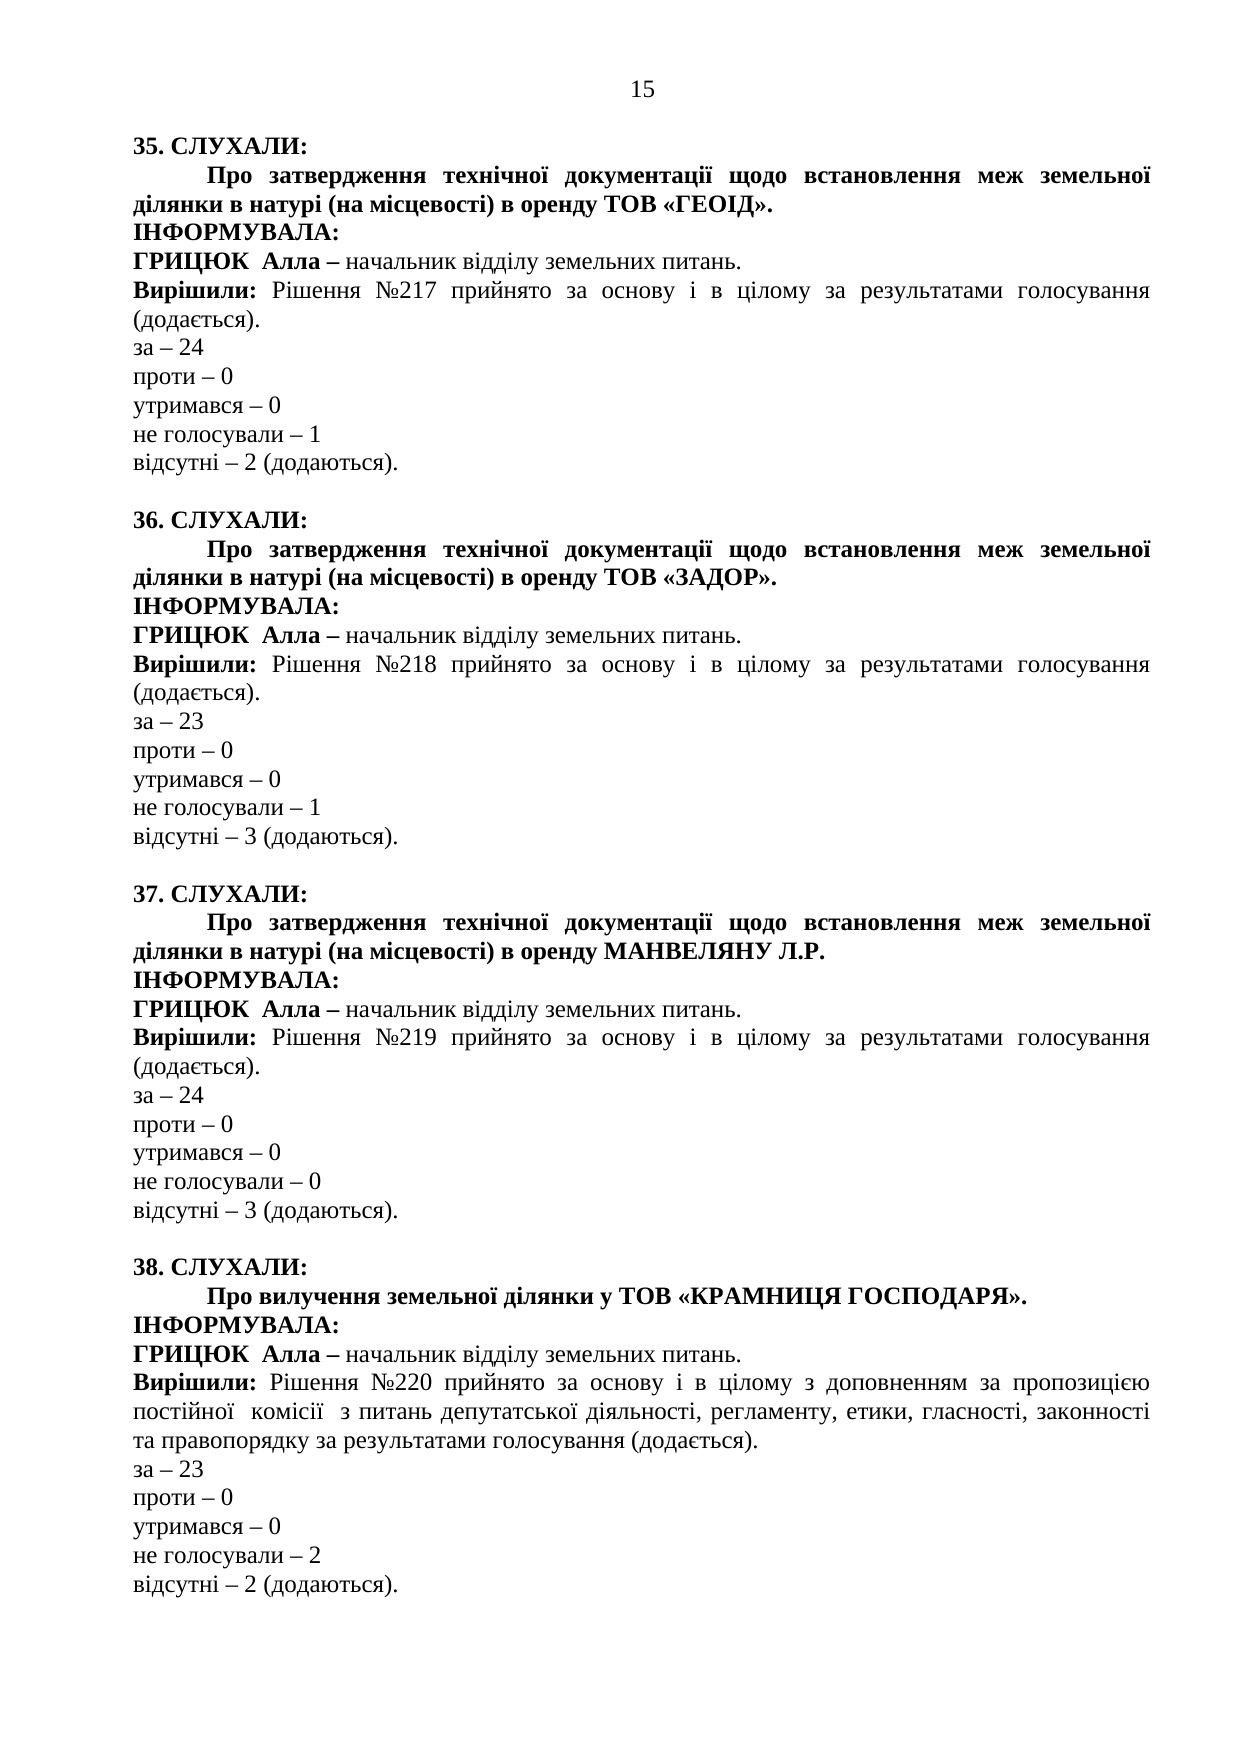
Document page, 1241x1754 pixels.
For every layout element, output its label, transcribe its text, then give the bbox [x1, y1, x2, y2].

text Про затвердження технічної документації щодо встановлення меж земельної ділянки в натурі (на місцевості) в оренду ТОВ «ЗАДОР». [133, 534, 1152, 591]
text Про вилучення земельної ділянки у ТОВ «КРАМНИЦЯ ГОСПОДАРЯ». [133, 1281, 1152, 1310]
text ІНФОРМУВАЛА: [133, 217, 1152, 246]
text ГРИЦЮК Алла – начальник відділу земельних питань. [133, 1339, 1152, 1367]
text відсутні – 3 (додаються). [133, 1195, 1152, 1224]
text 36. CЛУХАЛИ: [133, 505, 1152, 534]
text відсутні – 2 (додаються). [133, 447, 1152, 476]
text Вирішили: Рішення №217 прийнято за основу і в цілому за результатами голосування (додається). [133, 275, 1152, 332]
text Вирішили: Рішення №220 прийнято за основу і в цілому з доповненням за пропозицією постійної комісії з питань депутатської діяльності, регламенту, етики, гласності, законності та правопорядку за результатами голосування (додається). [133, 1367, 1152, 1454]
text 38. CЛУХАЛИ: [133, 1252, 1152, 1281]
text Вирішили: Рішення №218 прийнято за основу і в цілому за результатами голосування (додається). [133, 649, 1152, 706]
text проти – 0 [133, 1109, 1152, 1137]
text не голосували – 1 [133, 419, 1152, 447]
text Вирішили: Рішення №219 прийнято за основу і в цілому за результатами голосування (додається). [133, 1022, 1152, 1080]
text за – 23 [133, 706, 1152, 735]
text 35. CЛУХАЛИ: [133, 131, 1152, 160]
text утримався – 0 [133, 390, 1152, 419]
text утримався – 0 [133, 1511, 1152, 1540]
text утримався – 0 [133, 1137, 1152, 1166]
text ГРИЦЮК Алла – начальник відділу земельних питань. [133, 994, 1152, 1022]
text відсутні – 2 (додаються). [133, 1569, 1152, 1597]
text ІНФОРМУВАЛА: [133, 1310, 1152, 1339]
text не голосували – 0 [133, 1166, 1152, 1195]
text ГРИЦЮК Алла – начальник відділу земельних питань. [133, 620, 1152, 649]
text відсутні – 3 (додаються). [133, 821, 1152, 850]
text не голосували – 2 [133, 1540, 1152, 1569]
text Про затвердження технічної документації щодо встановлення меж земельної ділянки в натурі (на місцевості) в оренду ТОВ «ГЕОІД». [133, 160, 1152, 217]
text за – 23 [133, 1454, 1152, 1482]
text ІНФОРМУВАЛА: [133, 965, 1152, 994]
text не голосували – 1 [133, 792, 1152, 821]
text ГРИЦЮК Алла – начальник відділу земельних питань. [133, 246, 1152, 275]
text проти – 0 [133, 1482, 1152, 1511]
text за – 24 [133, 332, 1152, 361]
text утримався – 0 [133, 764, 1152, 792]
text проти – 0 [133, 735, 1152, 764]
text проти – 0 [133, 361, 1152, 390]
text ІНФОРМУВАЛА: [133, 591, 1152, 620]
text 37. CЛУХАЛИ: [133, 879, 1152, 907]
text за – 24 [133, 1080, 1152, 1109]
text Про затвердження технічної документації щодо встановлення меж земельної ділянки в натурі (на місцевості) в оренду МАНВЕЛЯНУ Л.Р. [133, 907, 1152, 965]
